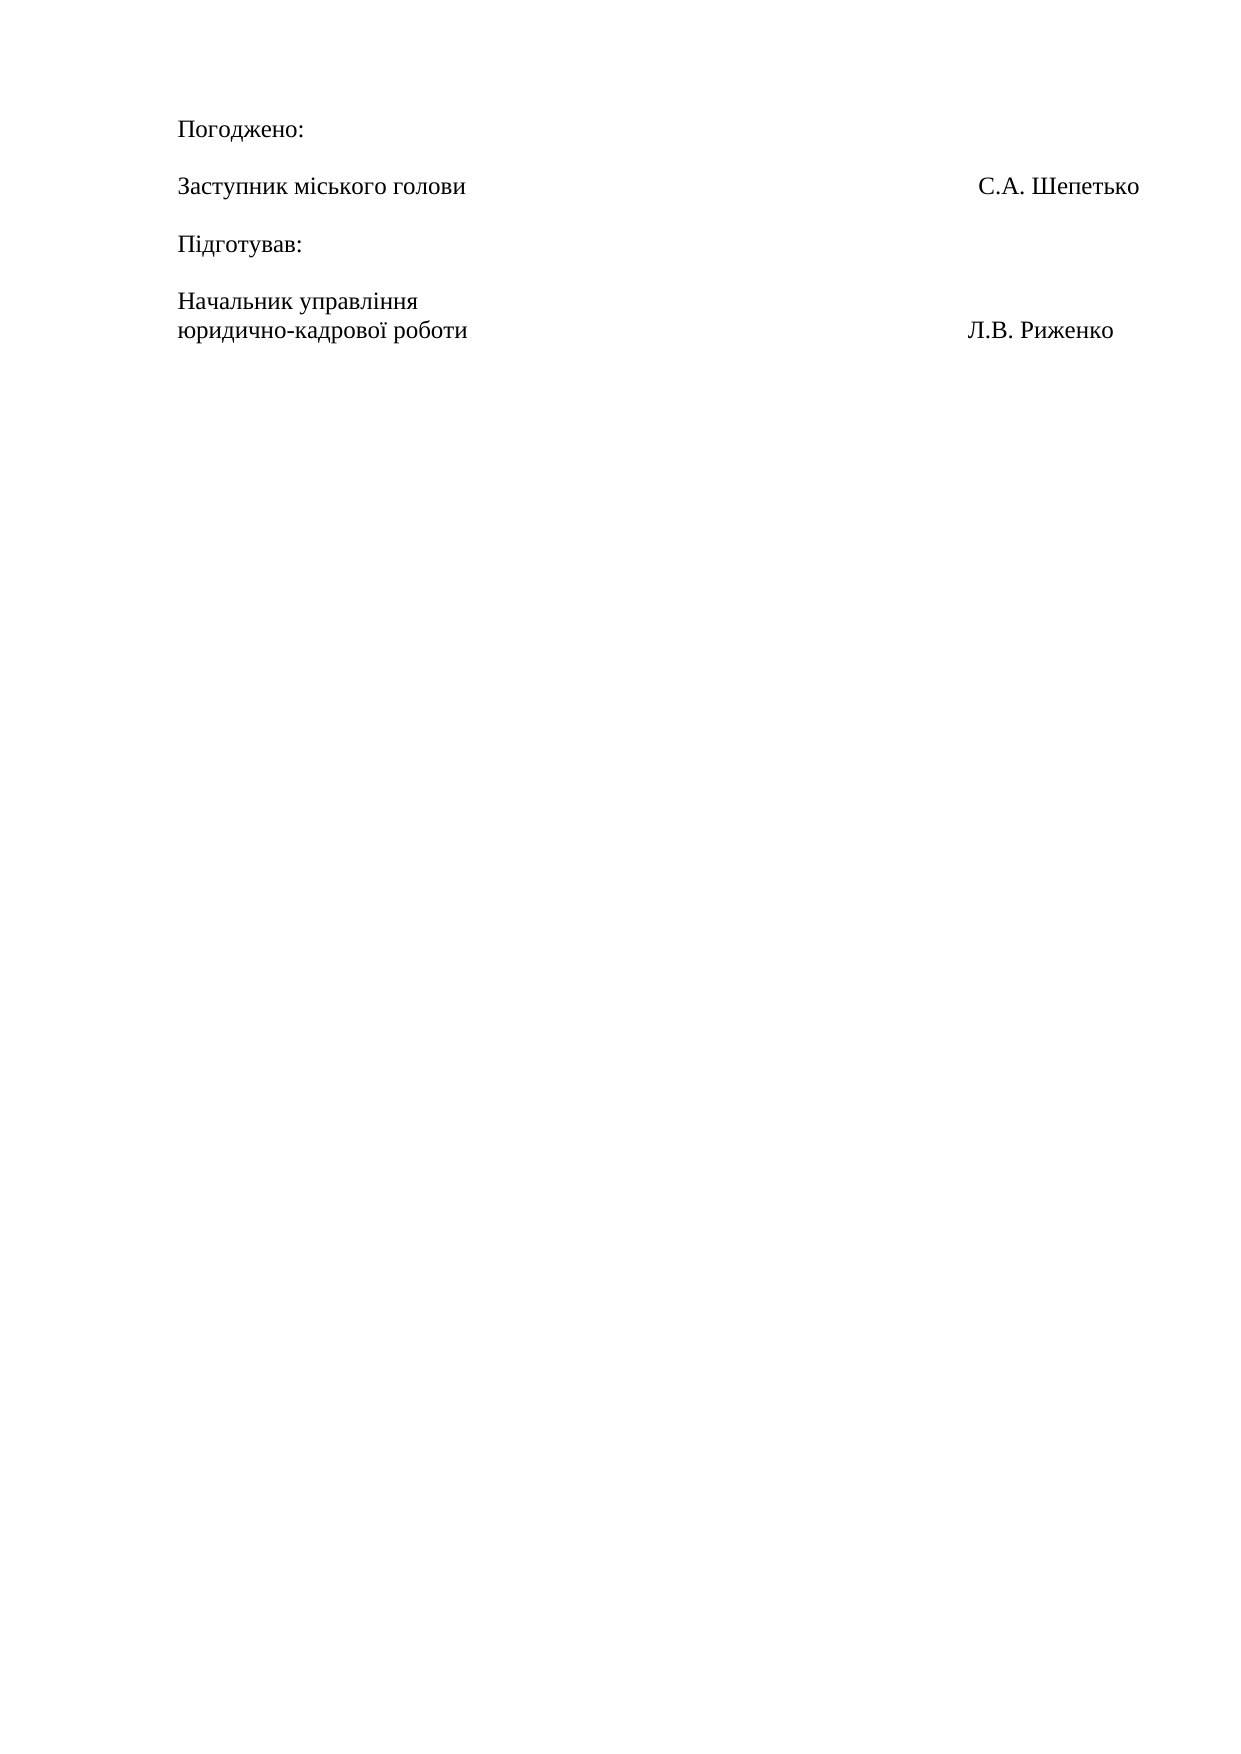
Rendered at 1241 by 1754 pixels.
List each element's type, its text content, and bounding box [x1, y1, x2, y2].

text Заступник міського голови С.А. Шепетько [177, 171, 1152, 200]
text Підготував: [177, 229, 1152, 258]
text Погоджено: [177, 114, 1152, 143]
text юридично-кадрової роботи Л.В. Риженко [177, 315, 1152, 344]
text Начальник управління [177, 286, 1152, 315]
